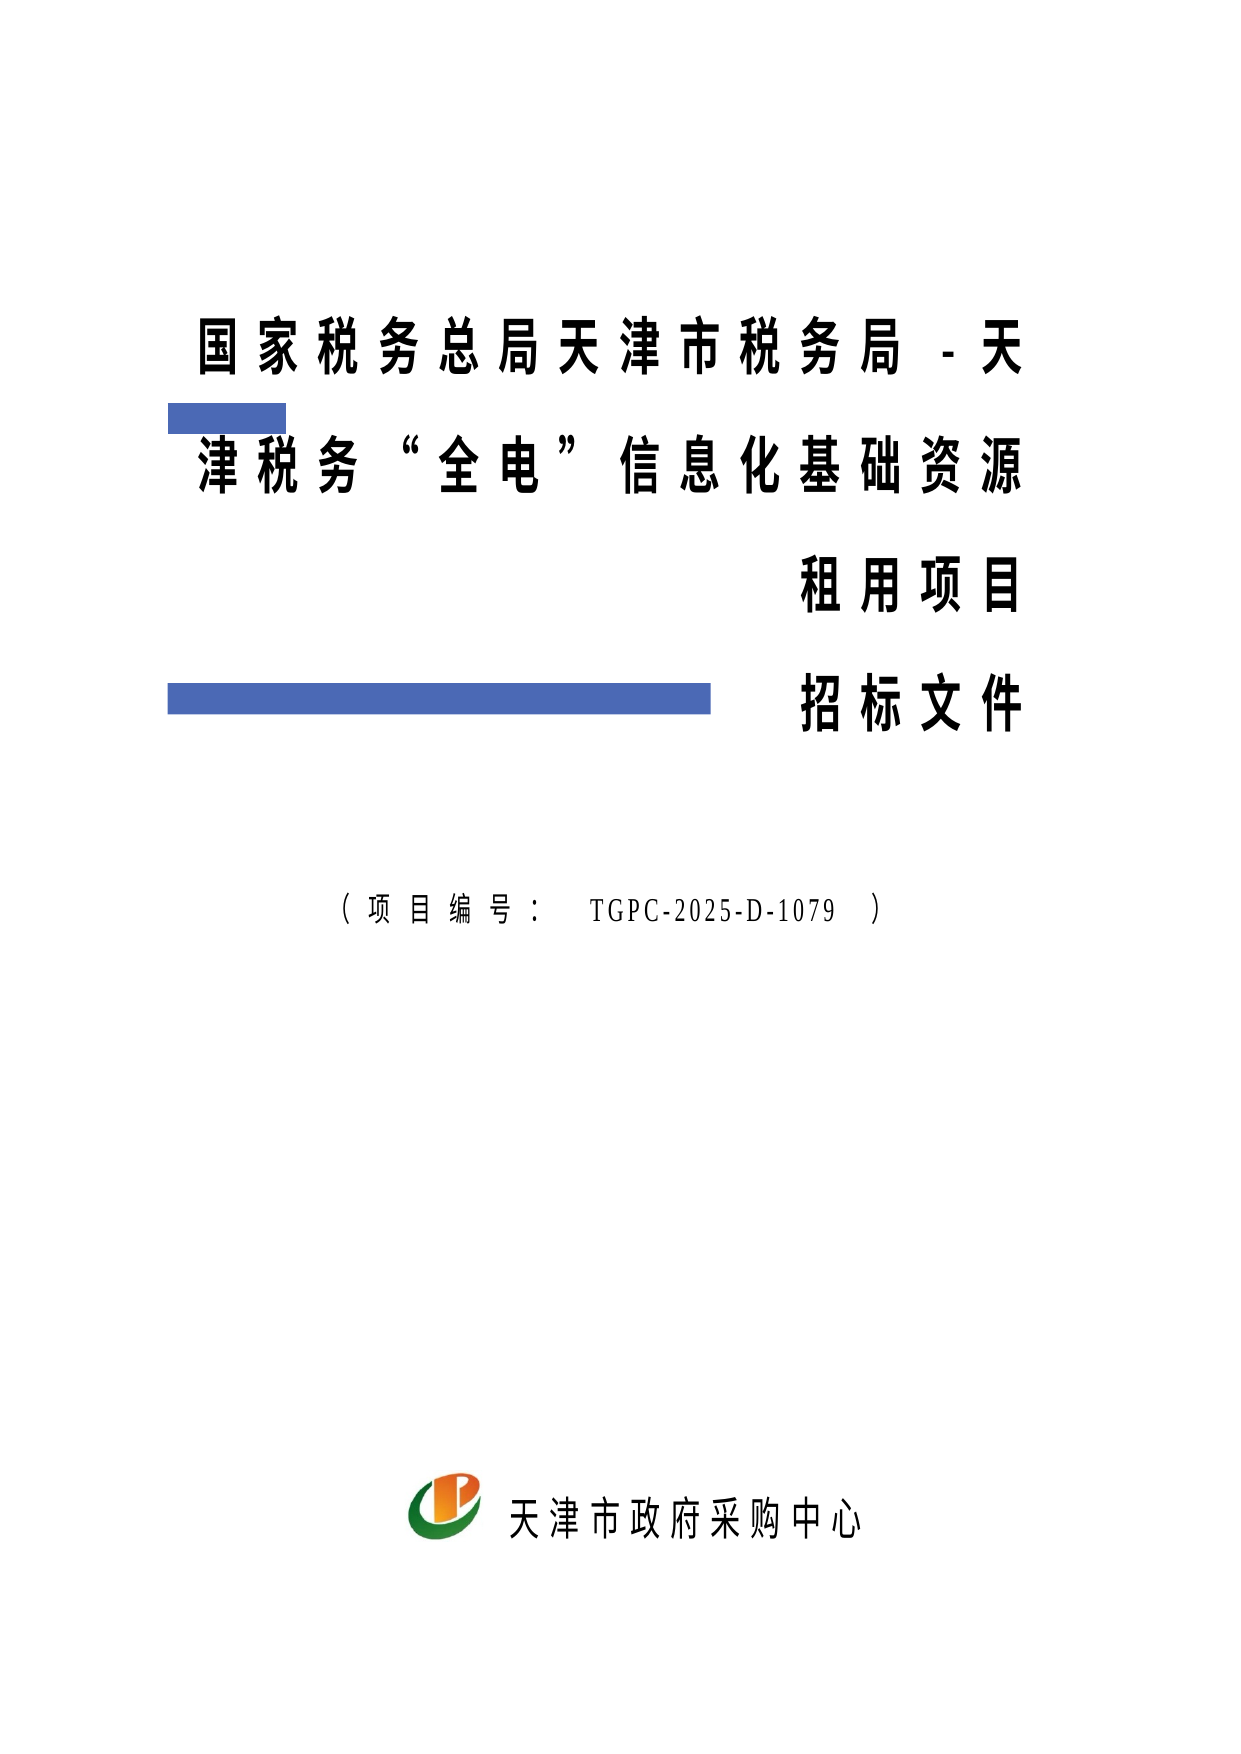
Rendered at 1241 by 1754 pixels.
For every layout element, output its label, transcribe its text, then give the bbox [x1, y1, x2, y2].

picture [404, 1470, 484, 1542]
text （项目编号：TGPC-2025-D-1079） [188, 877, 1052, 936]
text 国家税务总局天津市税务局-天津税务“全电”信息化基础资源租用项目 [188, 283, 1041, 639]
text 招标文件 [188, 639, 1041, 758]
text 天津市政府采购中心 [188, 1471, 1052, 1560]
